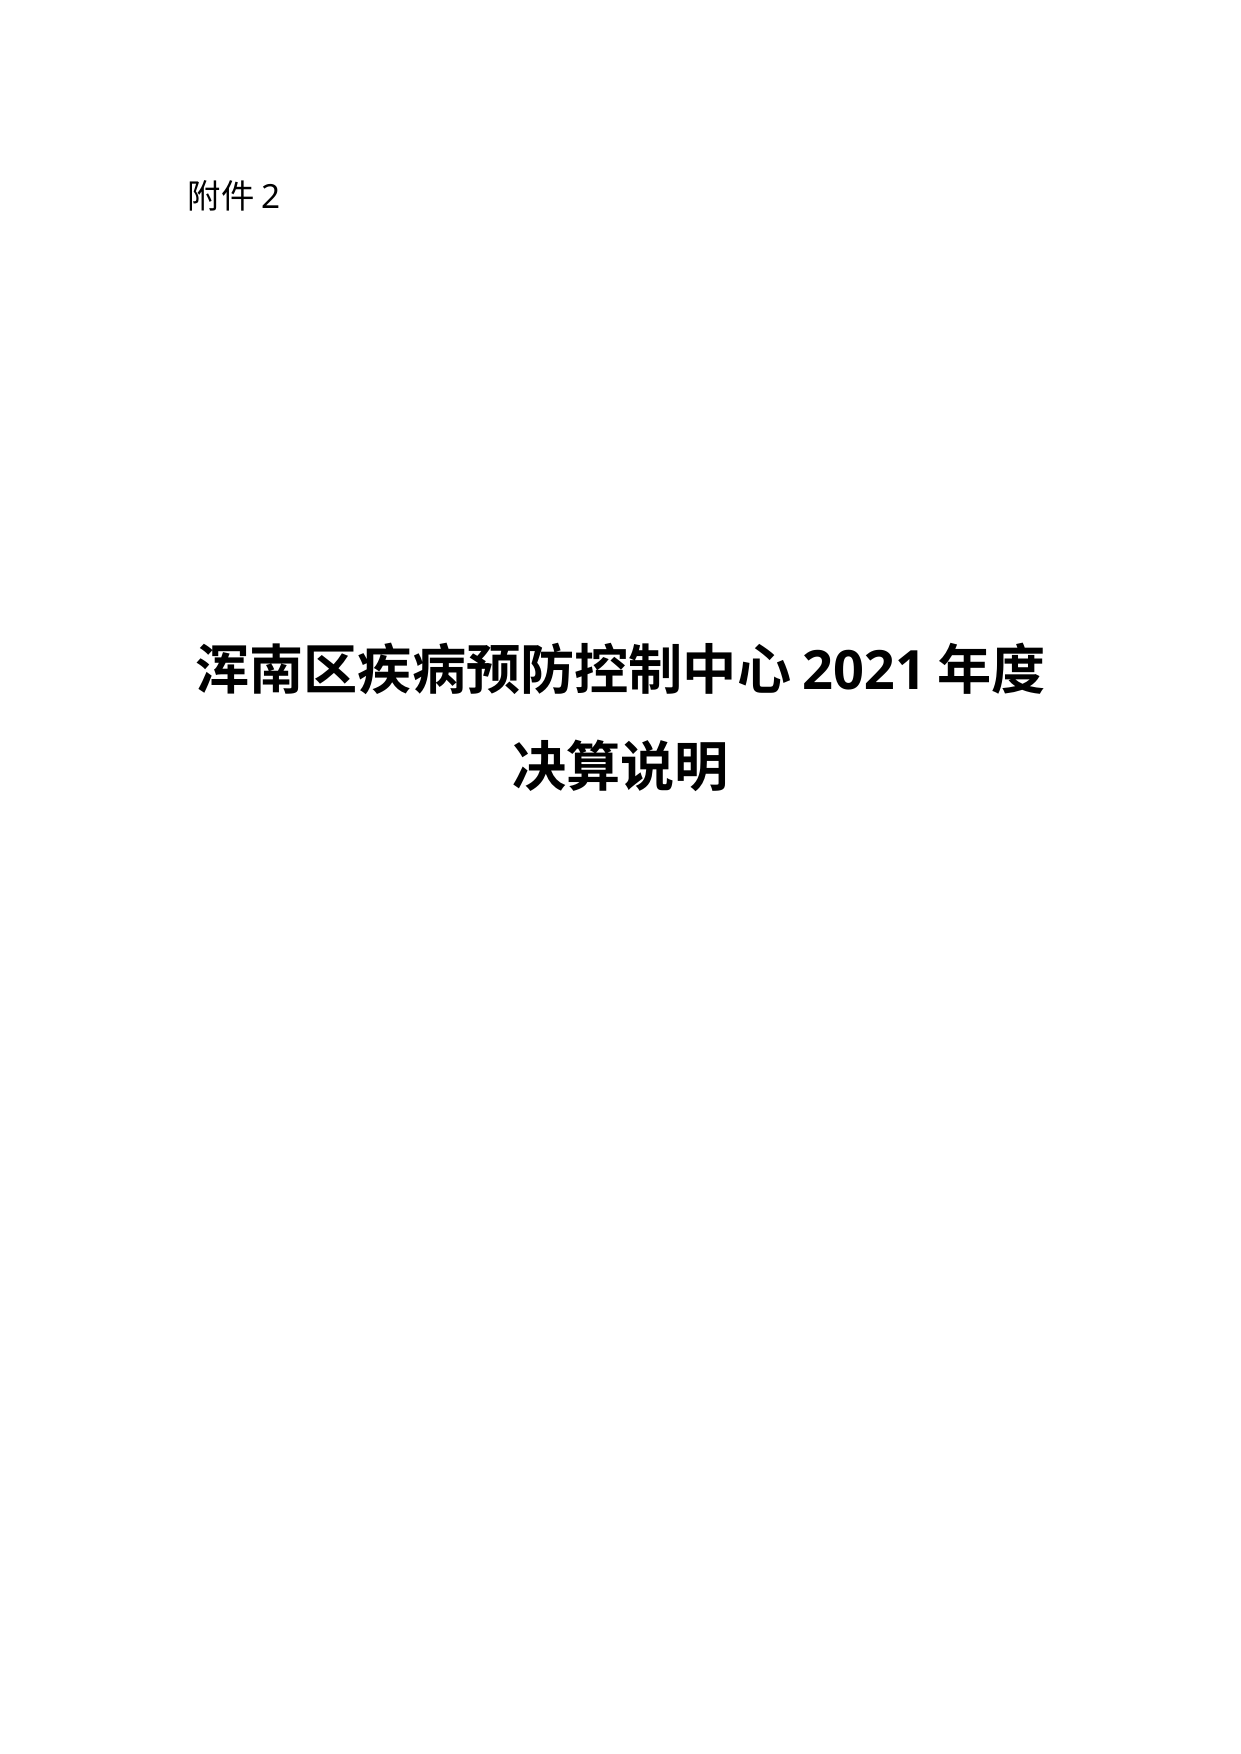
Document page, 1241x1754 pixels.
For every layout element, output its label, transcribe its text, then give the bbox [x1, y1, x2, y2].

text 浑南区疾病预防控制中心2021年度决算说明 [187, 617, 1053, 812]
text 附件2 [187, 162, 1053, 227]
